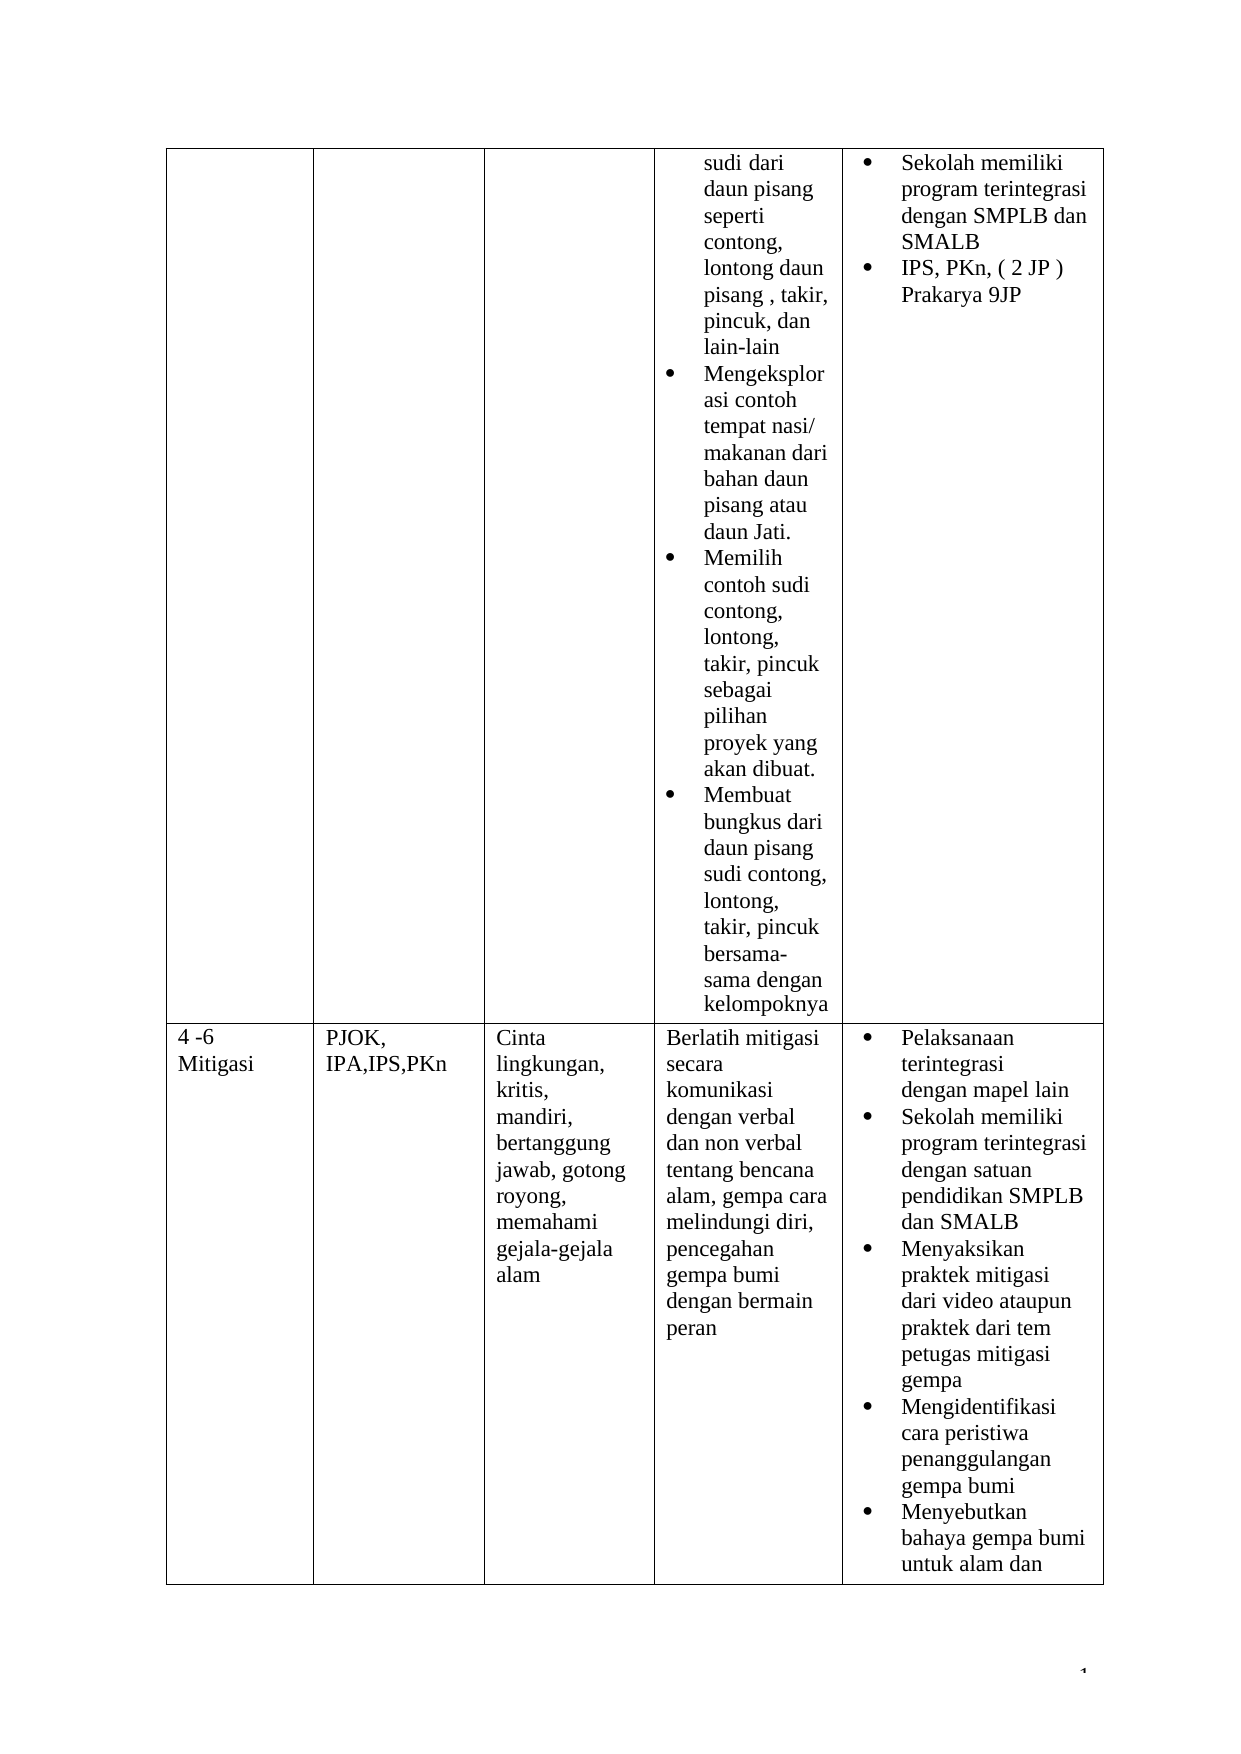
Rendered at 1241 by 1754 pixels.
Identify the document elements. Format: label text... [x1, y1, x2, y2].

table_cell Berlatih mitigasi secara komunikasi dengan verbal dan non verbal tentang bencana alam, gempa cara melindungi diri, pencegahan gempa bumi dengan bermain peran [655, 1024, 842, 1584]
table_cell Pelaksanaan terintegrasi dengan mapel lain Sekolah memiliki program terintegrasi dengan satuan pendidikan SMPLB dan SMALB Menyaksikan praktek mitigasi dari video ataupun praktek dari tem petugas mitigasi gempa Mengidentifikasi cara peristiwa penanggulangan gempa bumi Menyebutkan bahaya gempa bumi untuk alam dan [843, 1024, 1103, 1584]
table_header [167, 149, 313, 1023]
table_header [314, 149, 484, 1023]
table_cell Cinta lingkungan, kritis, mandiri, bertanggung jawab, gotong royong, memahami gejala-gejala alam [485, 1024, 654, 1584]
table_header [485, 149, 654, 1023]
table_header sudi dari daun pisang seperti contong, lontong daun pisang , takir, pincuk, dan lain-lain Mengeksplor asi contoh tempat nasi/ makanan dari bahan daun pisang atau daun Jati. Memilih contoh sudi contong, lontong, takir, pincuk sebagai pilihan proyek yang akan dibuat. Membuat bungkus dari daun pisang sudi contong, lontong, takir, pincuk bersama- sama dengan kelompoknya [655, 149, 842, 1023]
table_cell 4 -6 Mitigasi [167, 1024, 313, 1584]
table_header Sekolah memiliki program terintegrasi dengan SMPLB dan SMALB IPS, PKn, ( 2 JP ) Prakarya 9JP [843, 149, 1103, 1023]
table_cell PJOK, IPA,IPS,PKn [314, 1024, 484, 1584]
